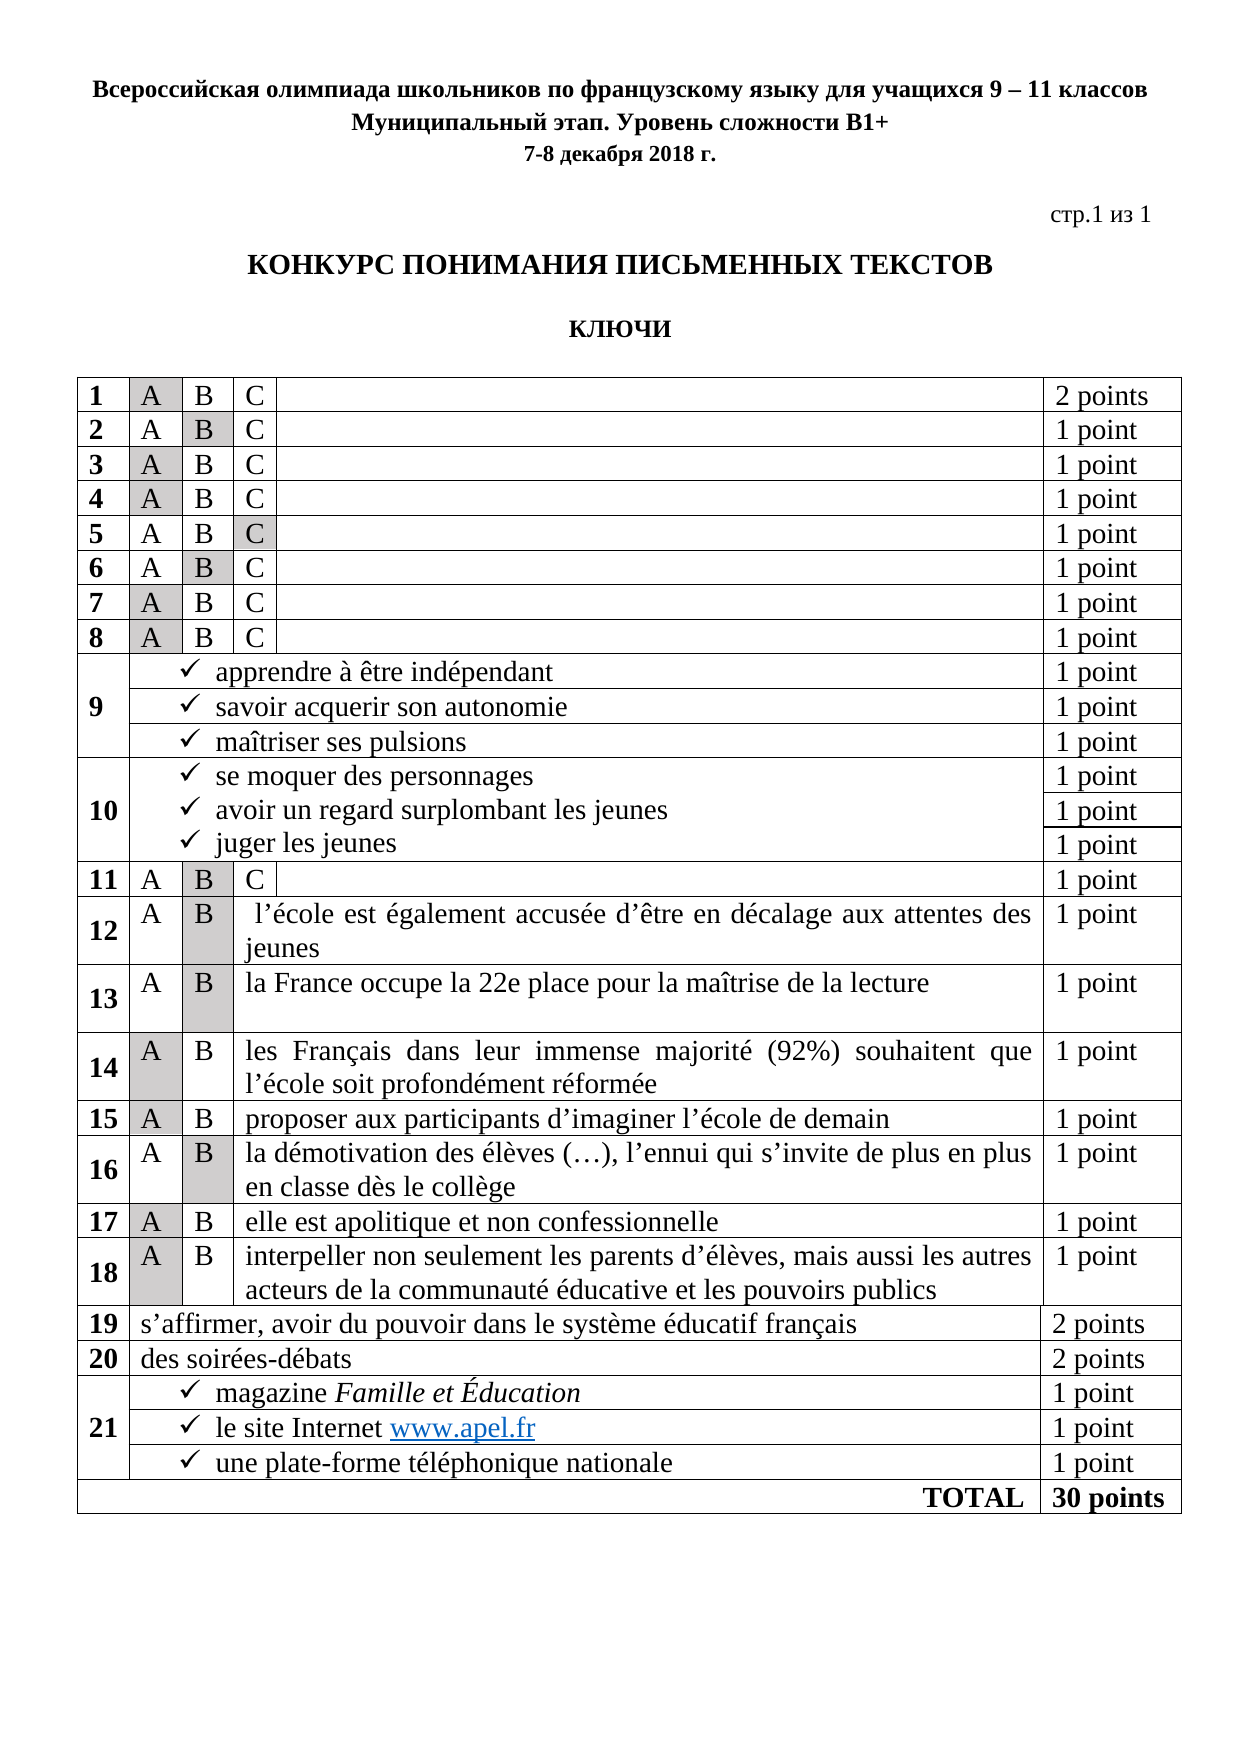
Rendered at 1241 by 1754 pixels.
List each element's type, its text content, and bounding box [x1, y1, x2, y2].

table_cell [277, 447, 1043, 480]
table_cell savoir acquerir son autonomie [130, 689, 1043, 723]
table_cell proposer aux participants d’imaginer l’école de demain [234, 1101, 1043, 1134]
table_cell 1 point [1044, 1136, 1181, 1203]
table_cell 1 point [1041, 1376, 1181, 1409]
table_cell A [130, 551, 182, 584]
table_cell 20 [78, 1341, 129, 1374]
table_cell 4 [78, 481, 129, 515]
table_cell s’affirmer, avoir du pouvoir dans le système éducatif français [130, 1306, 1040, 1340]
text Ключи [89, 314, 1152, 343]
table_cell 8 [78, 620, 129, 653]
table_cell C [234, 447, 276, 480]
table_cell B [183, 551, 233, 584]
table_cell 1 point [1044, 1033, 1181, 1100]
table_cell 1 point [1044, 965, 1181, 1032]
table_cell [277, 585, 1043, 619]
table_cell B [183, 1204, 233, 1237]
table_cell 5 [78, 516, 129, 549]
table_cell B [183, 516, 233, 549]
table_cell 1 point [1044, 412, 1181, 446]
table_header B [183, 378, 233, 411]
table_cell A [130, 1136, 182, 1203]
table_cell A [130, 1033, 182, 1100]
table_cell 16 [78, 1136, 129, 1203]
table_cell 6 [78, 551, 129, 584]
table_cell [277, 516, 1043, 549]
table_cell des soirées-débats [130, 1341, 1040, 1374]
table_header 1 [78, 378, 129, 411]
table_cell A [130, 1238, 182, 1305]
table_cell A [130, 516, 182, 549]
table_cell 1 point [1044, 862, 1181, 896]
table_cell 1 point [1044, 1101, 1181, 1134]
table_cell 30 points [1041, 1480, 1181, 1513]
table_cell B [183, 1101, 233, 1134]
table_cell 7 [78, 585, 129, 619]
table_cell C [234, 481, 276, 515]
table_cell A [130, 585, 182, 619]
table_cell 21 [78, 1376, 129, 1479]
table_cell une plate-forme téléphonique nationale [130, 1445, 1040, 1479]
table_cell 18 [78, 1238, 129, 1305]
table_cell A [130, 620, 182, 653]
table_cell C [234, 551, 276, 584]
table_cell [277, 862, 1043, 896]
table_cell 1 point [1044, 793, 1181, 826]
table_cell [277, 620, 1043, 653]
table_header C [234, 378, 276, 411]
table_cell 9 [78, 654, 129, 757]
table_cell l’école est également accusée d’être en décalage aux attentes des jeunes [234, 897, 1043, 964]
table_cell A [130, 1204, 182, 1237]
table_cell 1 point [1044, 447, 1181, 480]
table_cell B [183, 965, 233, 1032]
table_cell 1 point [1044, 758, 1181, 792]
table_cell magazine Famille et Éducation [130, 1376, 1040, 1409]
table_cell les Français dans leur immense majorité (92%) souhaitent que l’école soit profondément réformée [234, 1033, 1043, 1100]
table_cell B [183, 481, 233, 515]
table_cell B [183, 412, 233, 446]
table_cell 1 point [1044, 585, 1181, 619]
table_cell maîtriser ses pulsions [130, 724, 1043, 757]
table_cell C [234, 620, 276, 653]
table_cell [277, 412, 1043, 446]
table_header 2 points [1044, 378, 1181, 411]
table_cell C [234, 412, 276, 446]
table_cell 1 point [1044, 724, 1181, 757]
table_cell A [130, 1101, 182, 1134]
table_cell 1 point [1044, 516, 1181, 549]
table_cell B [183, 862, 233, 896]
table_cell A [130, 412, 182, 446]
table_cell 2 [78, 412, 129, 446]
table_cell B [183, 1033, 233, 1100]
table_cell 11 [78, 862, 129, 896]
table_cell 1 point [1044, 897, 1181, 964]
table_header [277, 378, 1043, 411]
table_cell B [183, 447, 233, 480]
table_cell C [234, 585, 276, 619]
table_cell la France occupe la 22e place pour la maîtrise de la lecture [234, 965, 1043, 1032]
table_cell 1 point [1041, 1410, 1181, 1444]
table_cell 17 [78, 1204, 129, 1237]
table_cell [277, 481, 1043, 515]
table_cell elle est apolitique et non confessionnelle [234, 1204, 1043, 1237]
table_cell 19 [78, 1306, 129, 1340]
table_cell 3 [78, 447, 129, 480]
table_cell TOTAL [78, 1480, 1040, 1513]
table_cell C [234, 862, 276, 896]
table_cell 2 points [1041, 1341, 1181, 1374]
text Конкурс понимания письменных текстов [89, 247, 1152, 281]
table_cell 10 [78, 758, 129, 861]
table_cell A [130, 897, 182, 964]
table_cell interpeller non seulement les parents d’élèves, mais aussi les autres acteurs de la communauté éducative et les pouvoirs publics [234, 1238, 1043, 1305]
table_header A [130, 378, 182, 411]
table_cell 1 point [1044, 828, 1181, 861]
table_cell 1 point [1041, 1445, 1181, 1479]
table_cell 15 [78, 1101, 129, 1134]
table_cell B [183, 1238, 233, 1305]
table_cell B [183, 585, 233, 619]
table_cell A [130, 862, 182, 896]
table_cell 1 point [1044, 654, 1181, 688]
table_cell 13 [78, 965, 129, 1032]
table_cell A [130, 481, 182, 515]
table_cell le site Internet www.apel.fr [130, 1410, 1040, 1444]
table_cell B [183, 620, 233, 653]
table_cell apprendre à être indépendant [130, 654, 1043, 688]
table_cell 1 point [1044, 481, 1181, 515]
table_cell 1 point [1044, 1238, 1181, 1305]
table_cell se moquer des personnages avoir un regard surplombant les jeunes juger les jeunes [130, 758, 1043, 861]
table_cell 1 point [1044, 1204, 1181, 1237]
table_cell la démotivation des élèves (…), l’ennui qui s’invite de plus en plus en classe dès le collège [234, 1136, 1043, 1203]
table_cell 1 point [1044, 689, 1181, 723]
table_cell B [183, 1136, 233, 1203]
table_cell A [130, 447, 182, 480]
table_cell B [183, 897, 233, 964]
table_cell 1 point [1044, 551, 1181, 584]
table_cell A [130, 965, 182, 1032]
table_cell 2 points [1041, 1306, 1181, 1340]
table_cell C [234, 516, 276, 549]
table_cell 14 [78, 1033, 129, 1100]
table_cell 1 point [1044, 620, 1181, 653]
table_cell 12 [78, 897, 129, 964]
table_cell [277, 551, 1043, 584]
